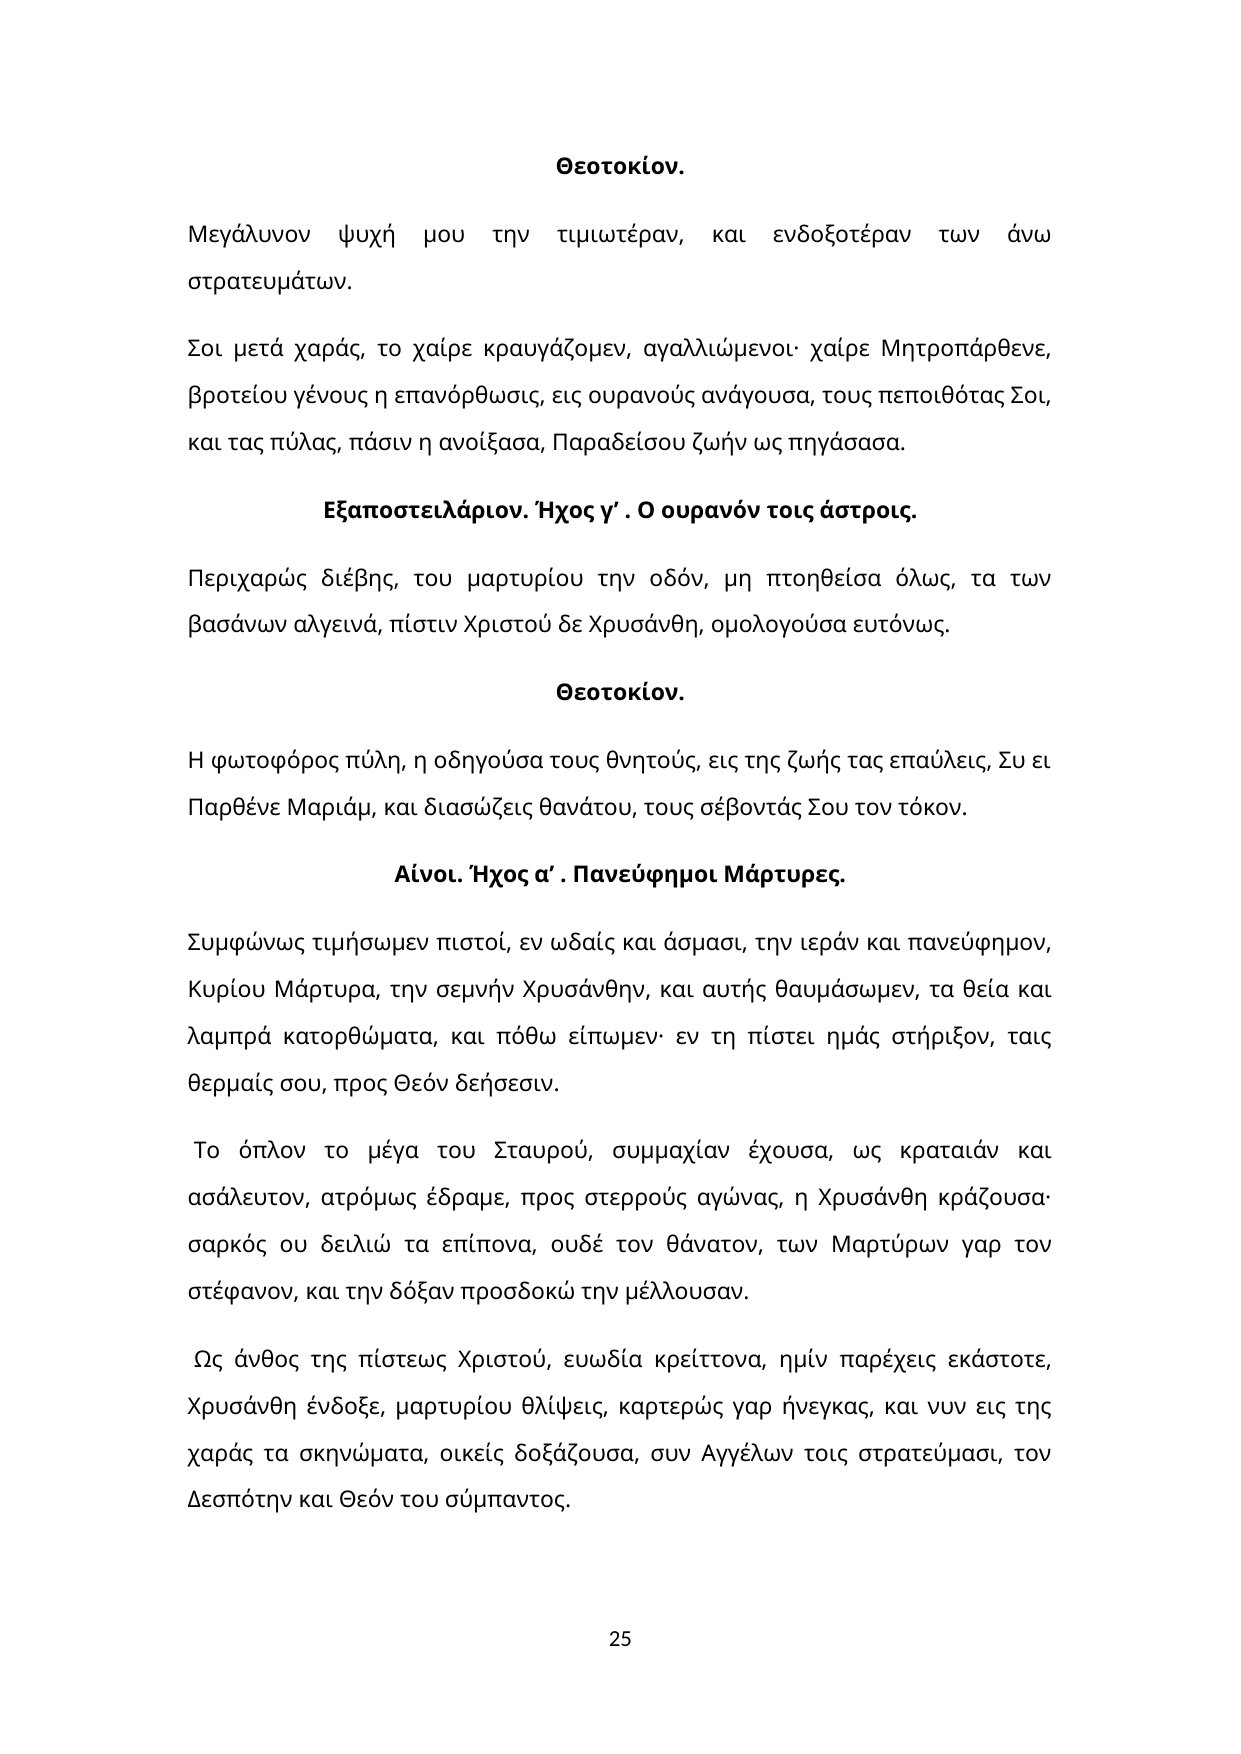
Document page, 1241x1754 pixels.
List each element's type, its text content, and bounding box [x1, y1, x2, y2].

text Θεοτοκίον. [187, 676, 1053, 707]
text Θεοτοκίον. [187, 150, 1053, 181]
text Αίνοι. Ήχος α’ . Πανεύφημοι Μάρτυρες. [187, 858, 1053, 889]
text Περιχαρώς διέβης, του μαρτυρίου την οδόν, μη πτοηθείσα όλως, τα των βασάνων αλγεινά, πίστιν Χριστού δε Χρυσάνθη, ομολογούσα ευτόνως. [187, 561, 1053, 639]
text Σοι μετά χαράς, το χαίρε κραυγάζομεν, αγαλλιώμενοι· χαίρε Μητροπάρθενε, βροτείου γένους η επανόρθωσις, εις ουρανούς ανάγουσα, τους πεποιθότας Σοι, και τας πύλας, πάσιν η ανοίξασα, Παραδείσου ζωήν ως πηγάσασα. [187, 332, 1053, 457]
text Εξαποστειλάριον. Ήχος γ’ . Ο ουρανόν τοις άστροις. [187, 494, 1053, 525]
text Η φωτοφόρος πύλη, η οδηγούσα τους θνητούς, εις της ζωής τας επαύλεις, Συ ει Παρθένε Μαριάμ, και διασώζεις θανάτου, τους σέβοντάς Σου τον τόκον. [187, 744, 1053, 822]
text Ως άνθος της πίστεως Χριστού, ευωδία κρείττονα, ημίν παρέχεις εκάστοτε, Χρυσάνθη ένδοξε, μαρτυρίου θλίψεις, καρτερώς γαρ ήνεγκας, και νυν εις της χαράς τα σκηνώματα, οικείς δοξάζουσα, συν Αγγέλων τοις στρατεύμασι, τον Δεσπότην και Θεόν του σύμπαντος. [187, 1343, 1053, 1514]
text Συμφώνως τιμήσωμεν πιστοί, εν ωδαίς και άσμασι, την ιεράν και πανεύφημον, Κυρίου Μάρτυρα, την σεμνήν Χρυσάνθην, και αυτής θαυμάσωμεν, τα θεία και λαμπρά κατορθώματα, και πόθω είπωμεν· εν τη πίστει ημάς στήριξον, ταις θερμαίς σου, προς Θεόν δεήσεσιν. [187, 926, 1053, 1098]
text Το όπλον το μέγα του Σταυρού, συμμαχίαν έχουσα, ως κραταιάν και ασάλευτον, ατρόμως έδραμε, προς στερρούς αγώνας, η Χρυσάνθη κράζουσα· σαρκός ου δειλιώ τα επίπονα, ουδέ τον θάνατον, των Μαρτύρων γαρ τον στέφανον, και την δόξαν προσδοκώ την μέλλουσαν. [187, 1134, 1053, 1306]
text Μεγάλυνον ψυχή μου την τιμιωτέραν, και ενδοξοτέραν των άνω στρατευμάτων. [187, 218, 1053, 296]
